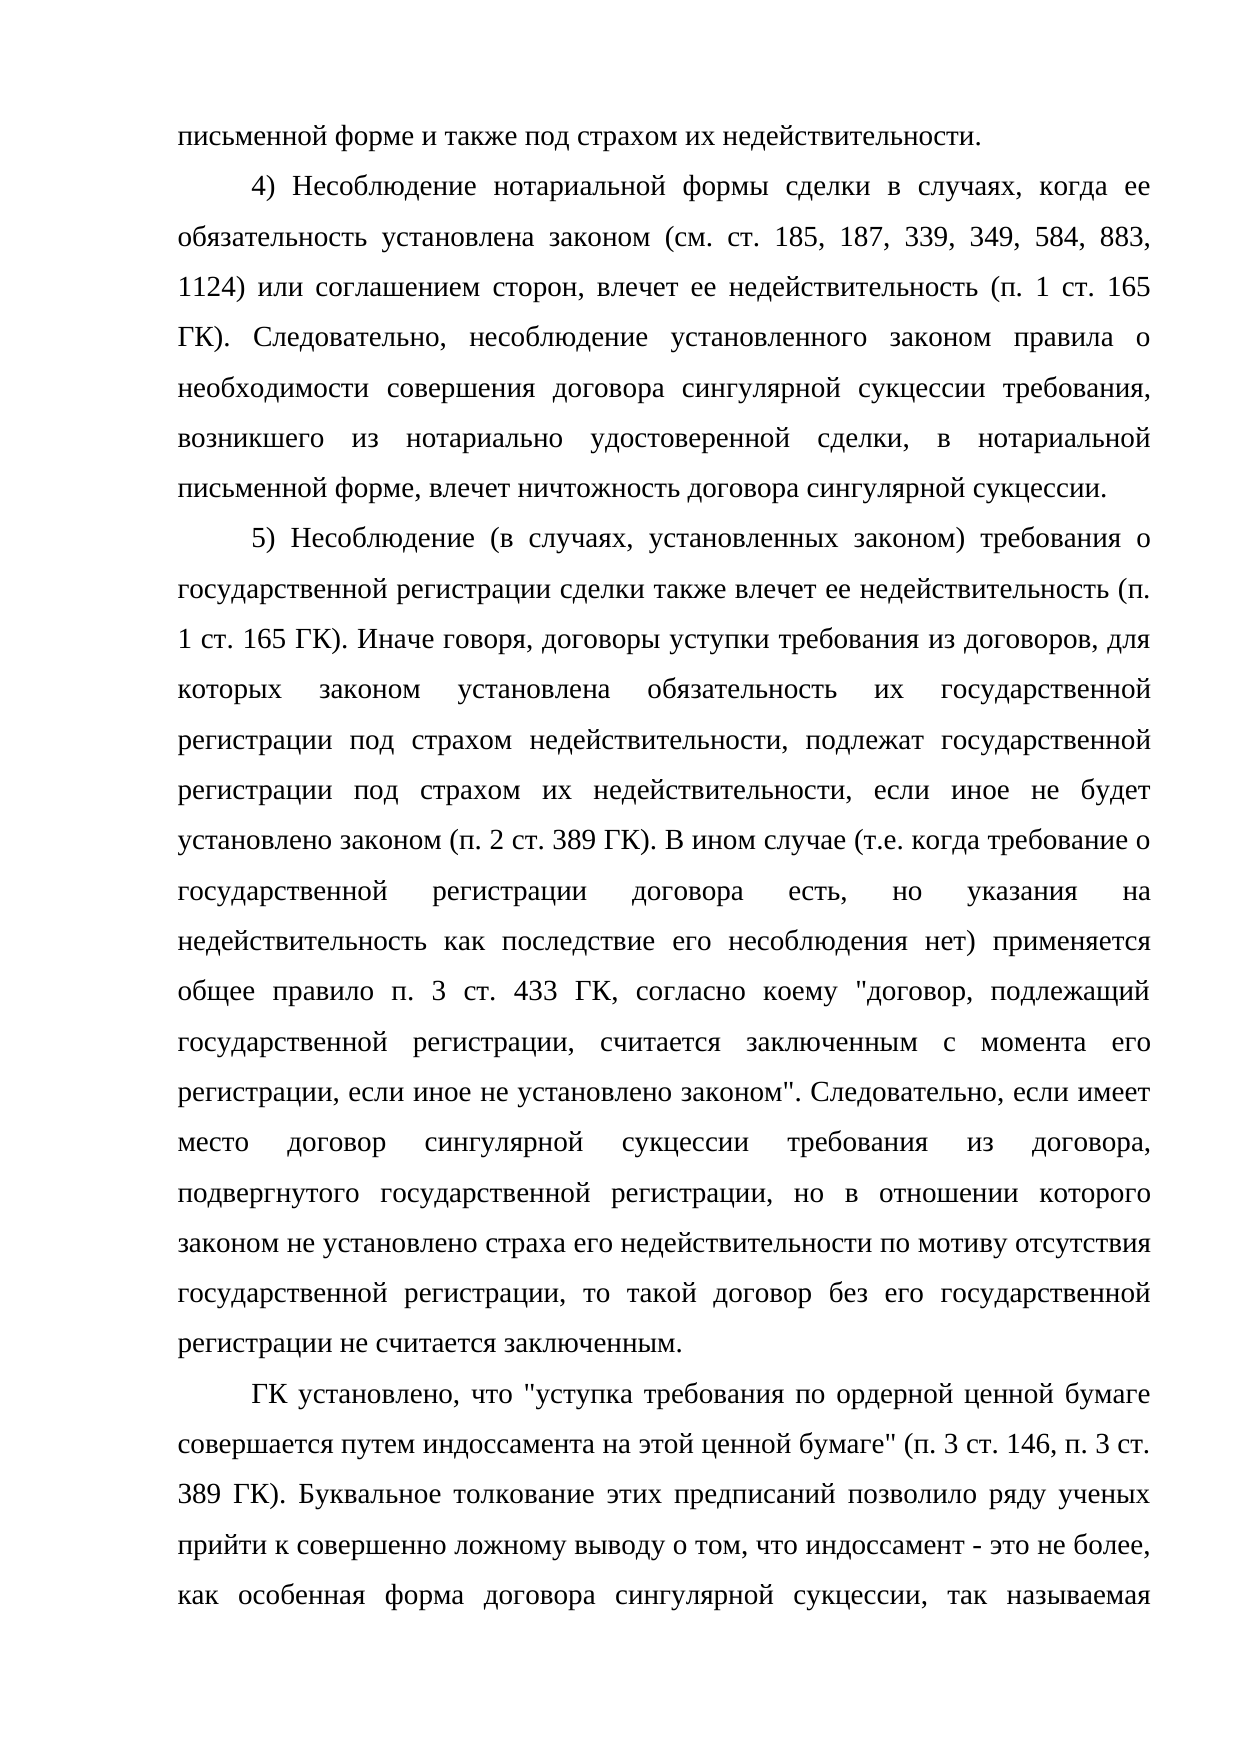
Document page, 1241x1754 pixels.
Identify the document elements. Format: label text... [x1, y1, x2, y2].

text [177, 118, 1152, 152]
text 4) Несоблюдение нотариальной формы сделки в случаях, когда ее обязательность установлена законом (см. ст. 185, 187, 339, 349, 584, 883, 1124) или соглашением сторон, влечет ее недействительность (п. 1 ст. 165 ГК). Следовательно, несоблюдение установленного законом правила о необходимости совершения договора сингулярной сукцессии требования, возникшего из нотариально удостоверенной сделки, в нотариальной письменной форме, влечет ничтожность договора сингулярной сукцессии. [177, 168, 1152, 504]
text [177, 1376, 1152, 1611]
text 5) Несоблюдение (в случаях, установленных законом) требования о государственной регистрации сделки также влечет ее недействительность (п. 1 ст. 165 ГК). Иначе говоря, договоры уступки требования из договоров, для которых законом установлена обязательность их государственной регистрации под страхом недействительности, подлежат государственной регистрации под страхом их недействительности, если иное не будет установлено законом (п. 2 ст. 389 ГК). В ином случае (т.е. когда требование о государственной регистрации договора есть, но указания на недействительность как последствие его несоблюдения нет) применяется общее правило п. 3 ст. 433 ГК, согласно коему "договор, подлежащий государственной регистрации, считается заключенным с момента его регистрации, если иное не установлено законом". Следовательно, если имеет место договор сингулярной сукцессии требования из договора, подвергнутого государственной регистрации, но в отношении которого законом не установлено страха его недействительности по мотиву отсутствия государственной регистрации, то такой договор без его государственной регистрации не считается заключенным. [177, 521, 1152, 1359]
